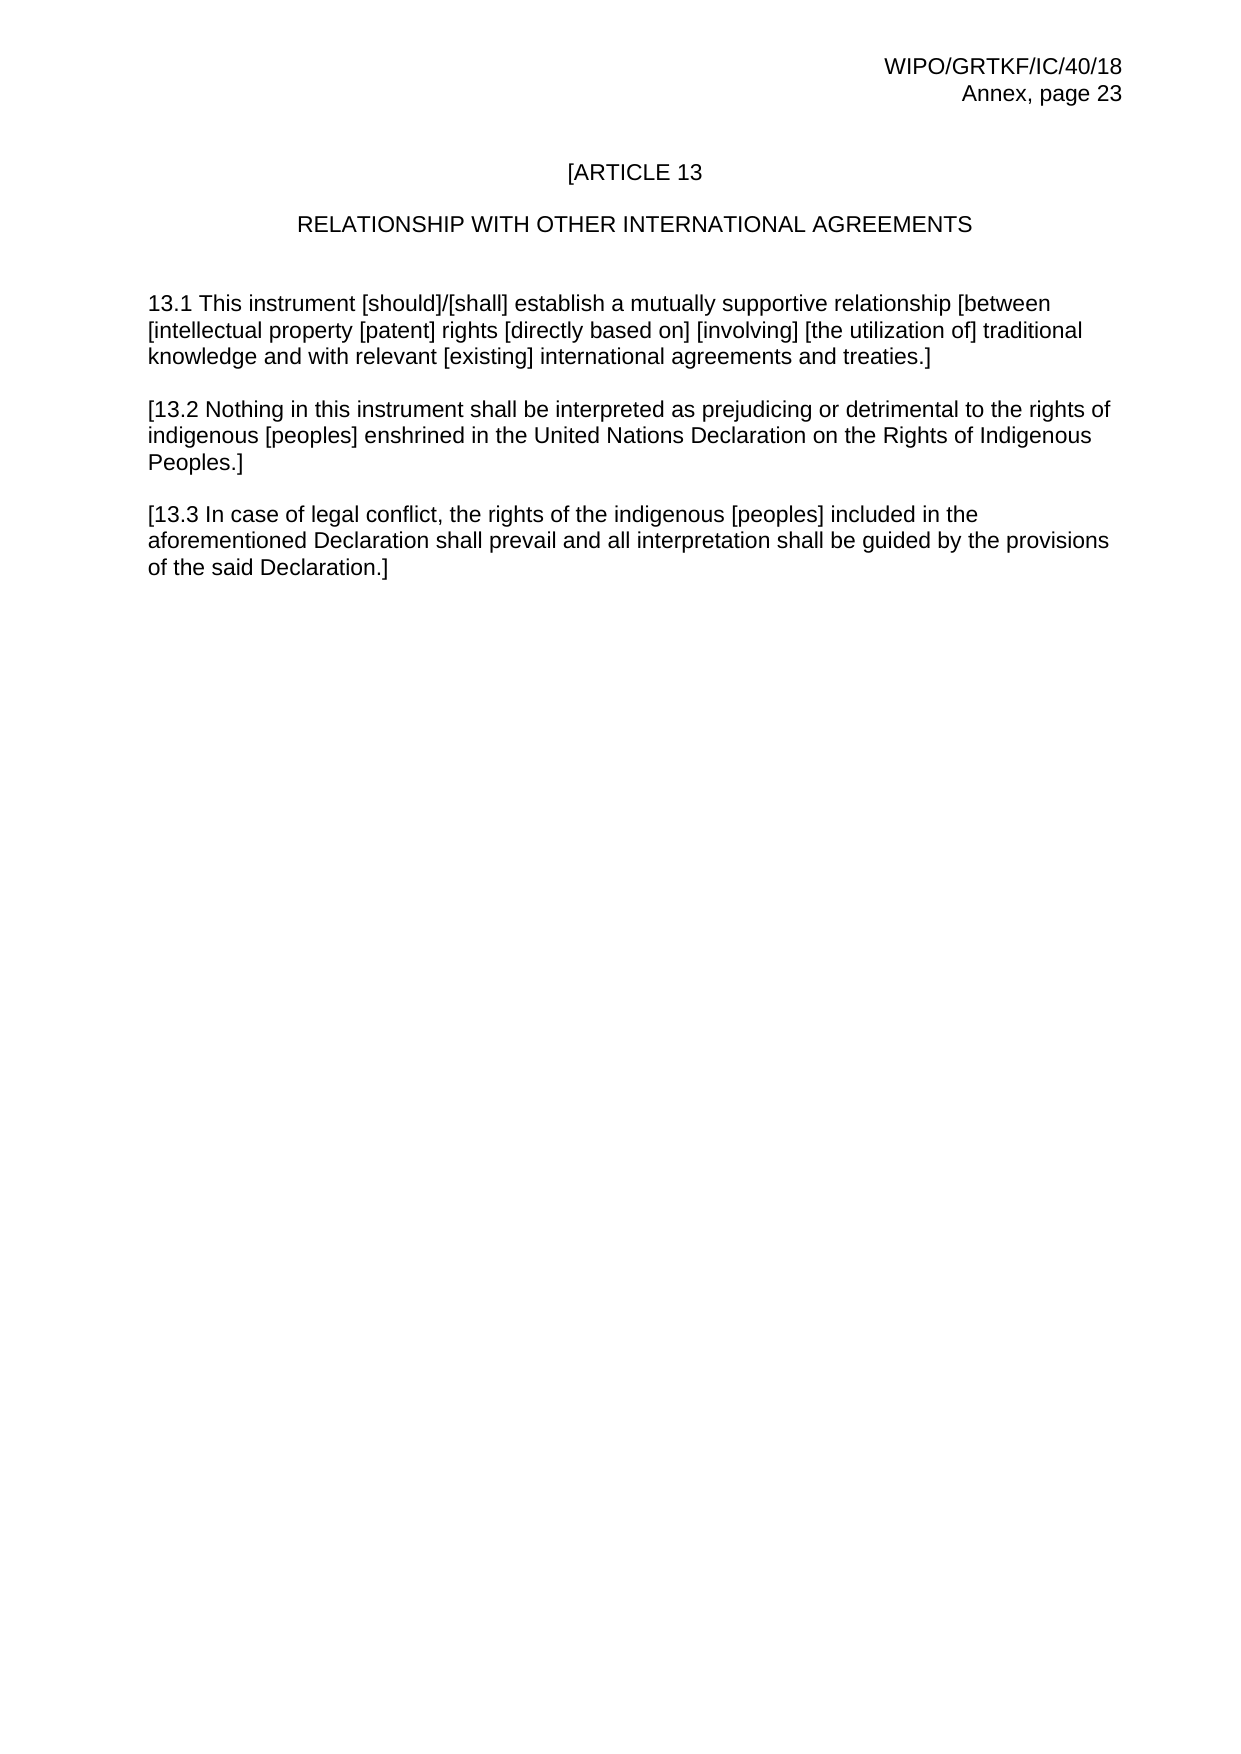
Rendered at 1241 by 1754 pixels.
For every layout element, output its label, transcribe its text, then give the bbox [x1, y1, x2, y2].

text [ARTICLE 13 [148, 158, 1122, 185]
text RELATIONSHIP WITH OTHER INTERNATIONAL AGREEMENTS [148, 211, 1122, 238]
text 13.1 This instrument [should]/[shall] establish a mutually supportive relationship [between [intellectual property [patent] rights [directly based on] [involving] [the utilization of] traditional knowledge and with relevant [existing] international agreements and treaties.] [148, 290, 1122, 369]
text [13.3 In case of legal conflict, the rights of the indigenous [peoples] included in the aforementioned Declaration shall prevail and all interpretation shall be guided by the provisions of the said Declaration.] [148, 501, 1122, 580]
text [13.2 Nothing in this instrument shall be interpreted as prejudicing or detrimental to the rights of indigenous [peoples] enshrined in the United Nations Declaration on the Rights of Indigenous Peoples.] [148, 396, 1122, 475]
